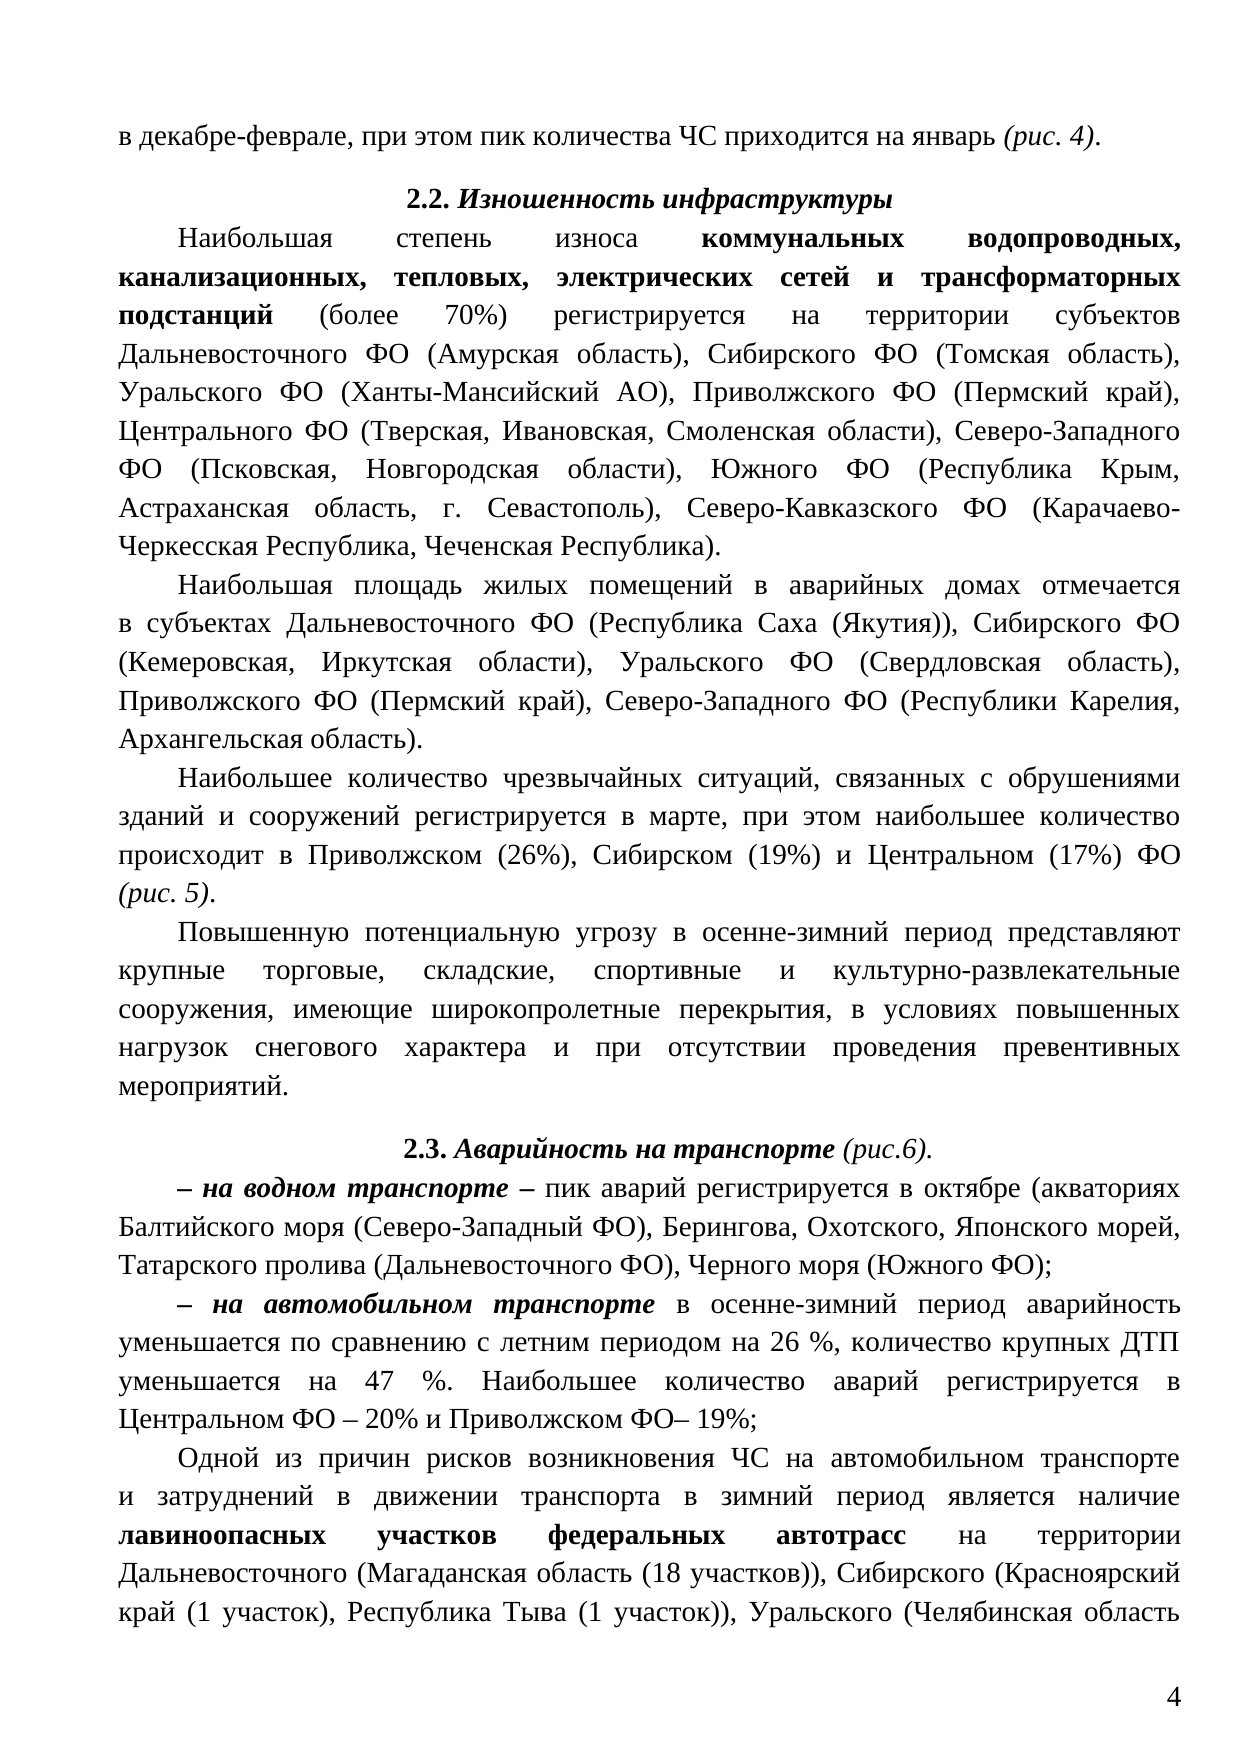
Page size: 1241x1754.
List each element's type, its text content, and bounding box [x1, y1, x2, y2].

text Повышенную потенциальную угрозу в осенне-зимний период представляют крупные торговые, складские, спортивные и культурно-развлекательные сооружения, имеющие широкопролетные перекрытия, в условиях повышенных нагрузок снегового характера и при отсутствии проведения превентивных мероприятий. [118, 914, 1181, 1102]
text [118, 118, 1181, 152]
text 2.2. Изношенность инфраструктуры [118, 182, 1181, 215]
text – на водном транспорте – пик аварий регистрируется в октябре (акваториях Балтийского моря (Северо-Западный ФО), Берингова, Охотского, Японского морей, Татарского пролива (Дальневосточного ФО), Черного моря (Южного ФО); [118, 1170, 1181, 1281]
text – на автомобильном транспорте в осенне-зимний период аварийность уменьшается по сравнению с летним периодом на 26 %, количество крупных ДТП уменьшается на 47 %. Наибольшее количество аварий регистрируется в Центральном ФО – 20% и Приволжском ФО– 19%; [118, 1286, 1181, 1435]
text Наибольшая степень износа коммунальных водопроводных, канализационных, тепловых, электрических сетей и трансформаторных подстанций (более 70%) регистрируется на территории субъектов Дальневосточного ФО (Амурская область), Сибирского ФО (Томская область), Уральского ФО (Ханты-Мансийский АО), Приволжского ФО (Пермский край), Центрального ФО (Тверская, Ивановская, Смоленская области), Северо-Западного ФО (Псковская, Новгородская области), Южного ФО (Республика Крым, Астраханская область, г. Севастополь), Северо-Кавказского ФО (Карачаево-Черкесская Республика, Чеченская Республика). [118, 220, 1181, 562]
text Наибольшее количество чрезвычайных ситуаций, связанных с обрушениями зданий и сооружений регистрируется в марте, при этом наибольшее количество происходит в Приволжском (26%), Сибирском (19%) и Центральном (17%) ФО (рис. 5). [118, 760, 1181, 909]
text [118, 1440, 1181, 1628]
text 2.3. Аварийность на транспорте (рис.6). [118, 1132, 1181, 1165]
text Наибольшая площадь жилых помещений в аварийных домах отмечается в субъектах Дальневосточного ФО (Республика Саха (Якутия)), Сибирского ФО (Кемеровская, Иркутская области), Уральского ФО (Свердловская область), Приволжского ФО (Пермский край), Северо-Западного ФО (Республики Карелия, Архангельская область). [118, 567, 1181, 755]
